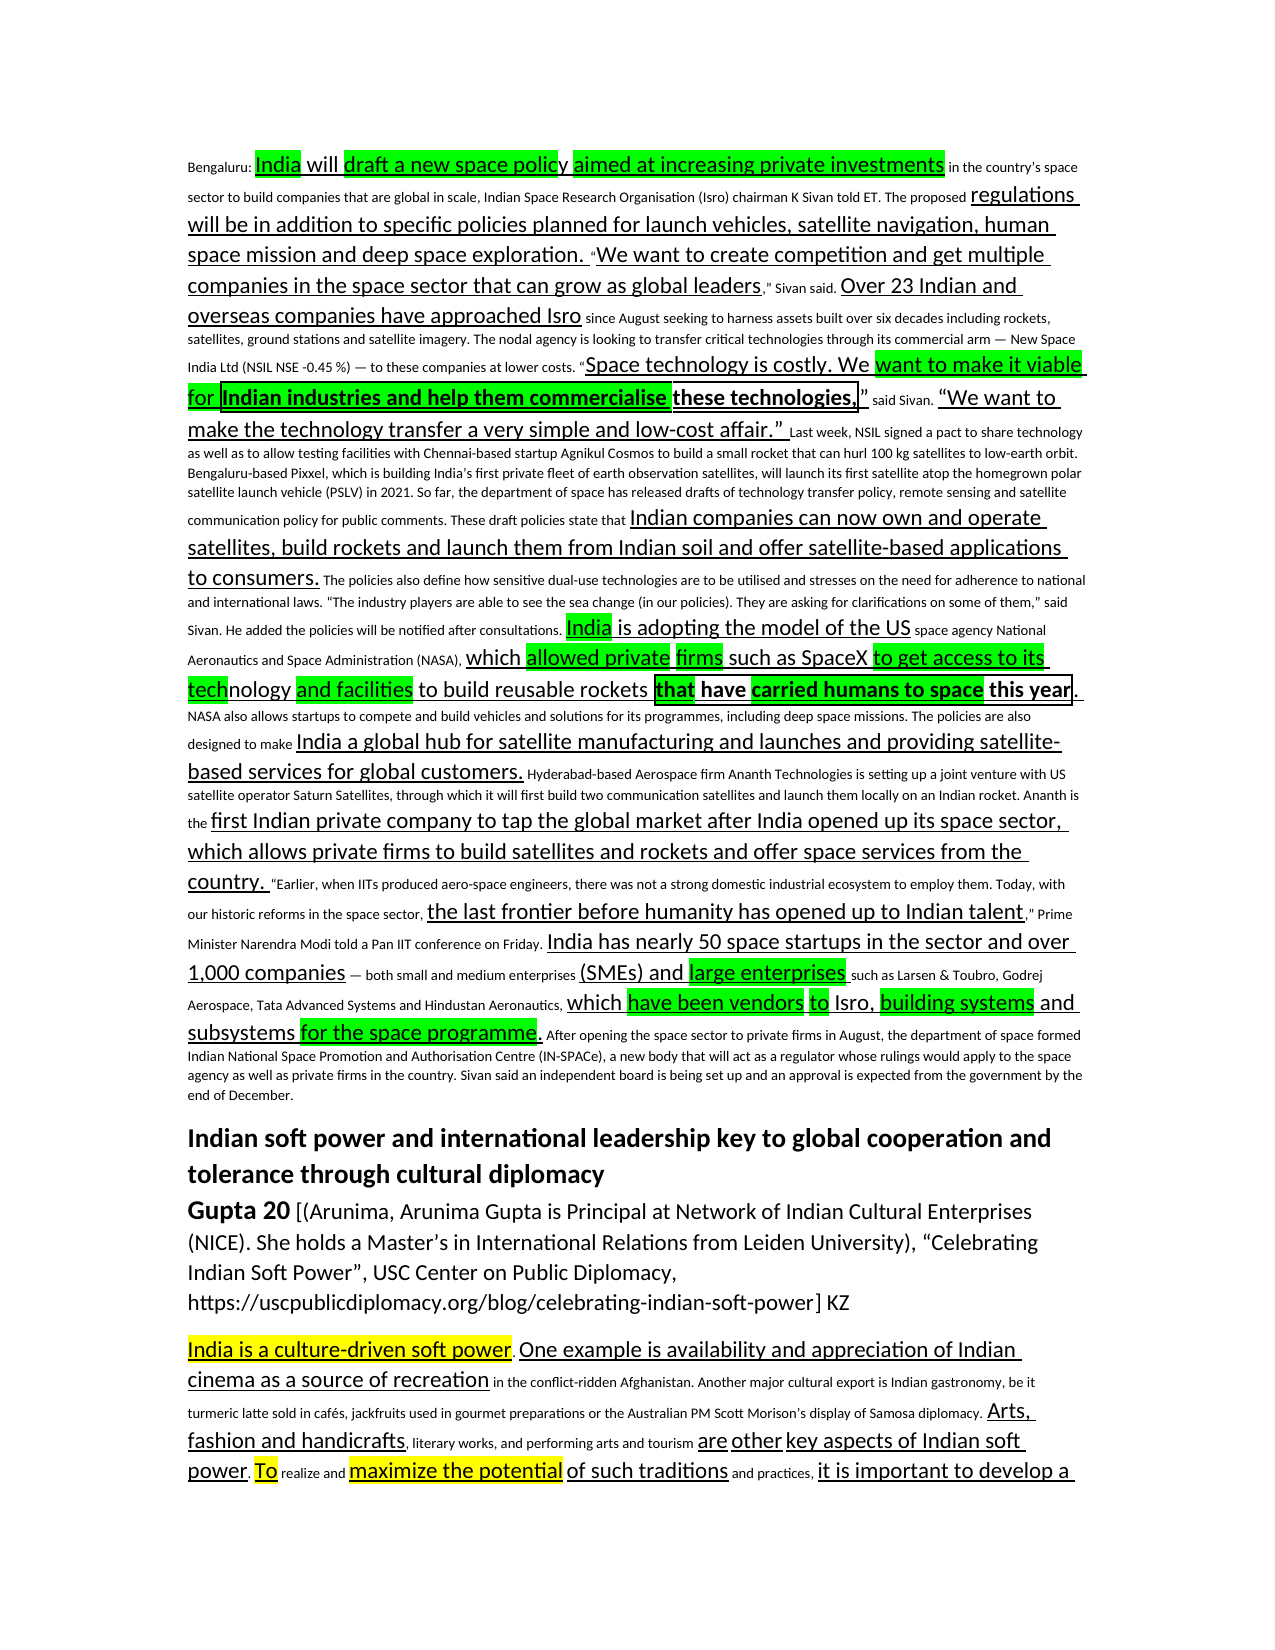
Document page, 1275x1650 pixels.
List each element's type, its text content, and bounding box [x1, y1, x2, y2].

text Gupta 20 [(Arunima, Arunima Gupta is Principal at Network of Indian Cultural Enterprises (NICE). She holds a Master’s in International Relations from Leiden University), “Celebrating Indian Soft Power”, USC Center on Public Diplomacy, https://uscpublicdiplomacy.org/blog/celebrating-indian-soft-power] KZ [187, 1193, 1087, 1317]
text Bengaluru: India will draft a new space policy aimed at increasing private investments in the country’s space sector to build companies that are global in scale, Indian Space Research Organisation (Isro) chairman K Sivan told ET. The proposed regulations will be in addition to specific policies planned for launch vehicles, satellite navigation, human space mission and deep space exploration. “We want to create competition and get multiple companies in the space sector that can grow as global leaders,” Sivan said. Over 23 Indian and overseas companies have approached Isro since August seeking to harness assets built over six decades including rockets, satellites, ground stations and satellite imagery. The nodal agency is looking to transfer critical technologies through its commercial arm — New Space India Ltd (NSIL NSE -0.45 %) — to these companies at lower costs. “Space technology is costly. We want to make it viable for Indian industries and help them commercialise these technologies,” said Sivan. “We want to make the technology transfer a very simple and low-cost affair.” Last week, NSIL signed a pact to share technology as well as to allow testing facilities with Chennai-based startup Agnikul Cosmos to build a small rocket that can hurl 100 kg satellites to low-earth orbit. Bengaluru-based Pixxel, which is building India’s first private fleet of earth observation satellites, will launch its first satellite atop the homegrown polar satellite launch vehicle (PSLV) in 2021. So far, the department of space has released drafts of technology transfer policy, remote sensing and satellite communication policy for public comments. These draft policies state that Indian companies can now own and operate satellites, build rockets and launch them from Indian soil and offer satellite-based applications to consumers. The policies also define how sensitive dual-use technologies are to be utilised and stresses on the need for adherence to national and international laws. “The industry players are able to see the sea change (in our policies). They are asking for clarifications on some of them,” said Sivan. He added the policies will be notified after consultations. India is adopting the model of the US space agency National Aeronautics and Space Administration (NASA), which allowed private firms such as SpaceX to get access to its technology and facilities to build reusable rockets that have carried humans to space this year. NASA also allows startups to compete and build vehicles and solutions for its programmes, including deep space missions. The policies are also designed to make India a global hub for satellite manufacturing and launches and providing satellite-based services for global customers. Hyderabad-based Aerospace firm Ananth Technologies is setting up a joint venture with US satellite operator Saturn Satellites, through which it will first build two communication satellites and launch them locally on an Indian rocket. Ananth is the first Indian private company to tap the global market after India opened up its space sector, which allows private firms to build satellites and rockets and offer space services from the country. “Earlier, when IITs produced aero-space engineers, there was not a strong domestic industrial ecosystem to employ them. Today, with our historic reforms in the space sector, the last frontier before humanity has opened up to Indian talent,” Prime Minister Narendra Modi told a Pan IIT conference on Friday. India has nearly 50 space startups in the sector and over 1,000 companies — both small and medium enterprises (SMEs) and large enterprises such as Larsen & Toubro, Godrej Aerospace, Tata Advanced Systems and Hindustan Aeronautics, which have been vendors to Isro, building systems and subsystems for the space programme. After opening the space sector to private firms in August, the department of space formed Indian National Space Promotion and Authorisation Centre (IN-SPACe), a new body that will act as a regulator whose rulings would apply to the space agency as well as private firms in the country. Sivan said an independent board is being set up and an approval is expected from the government by the end of December. [187, 150, 1087, 1104]
subtitle Indian soft power and international leadership key to global cooperation and tolerance through cultural diplomacy [187, 1122, 1087, 1190]
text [187, 1335, 1087, 1484]
